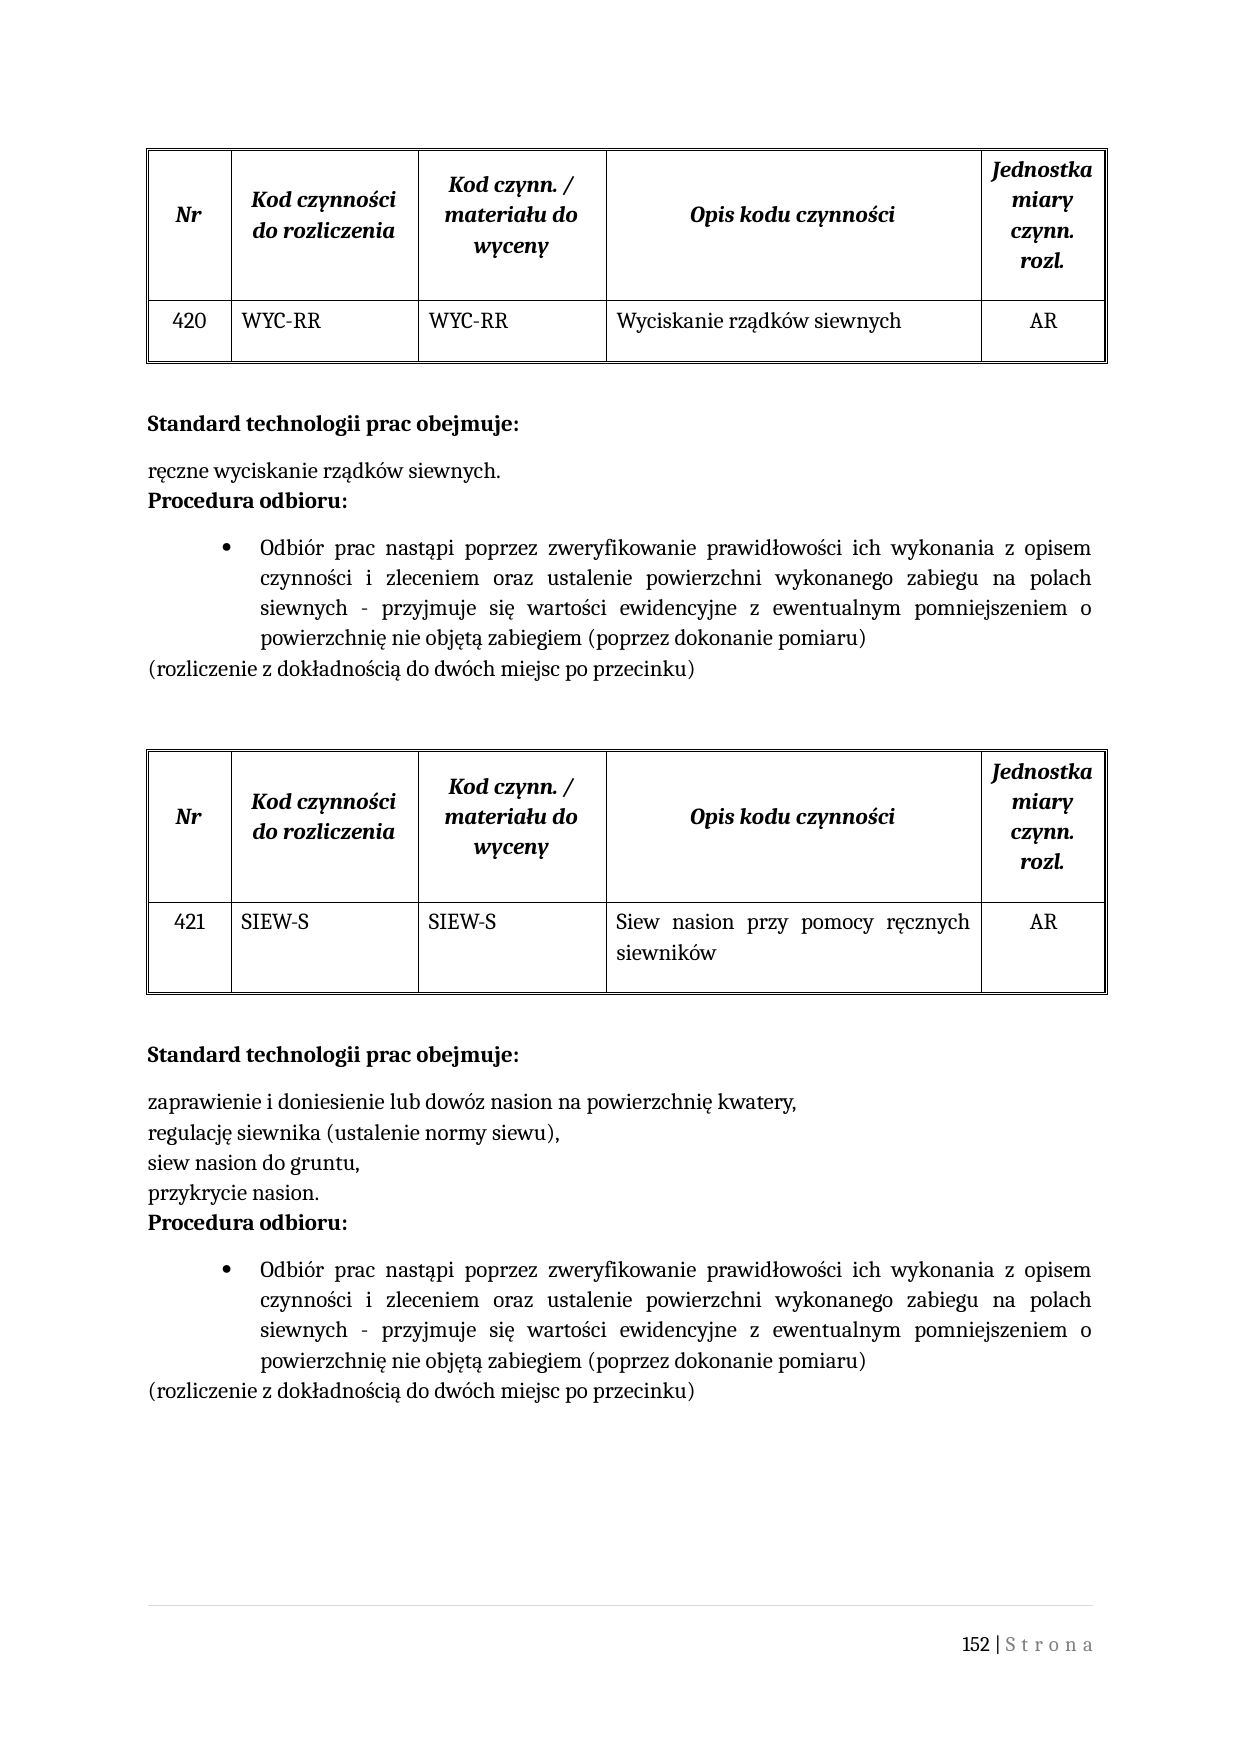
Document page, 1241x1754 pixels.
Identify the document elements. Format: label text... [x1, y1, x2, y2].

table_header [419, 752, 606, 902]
text regulację siewnika (ustalenie normy siewu), [148, 1119, 1093, 1146]
text przykrycie nasion. [148, 1180, 1093, 1206]
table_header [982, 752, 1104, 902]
list Odbiór prac nastąpi poprzez zweryfikowanie prawidłowości ich wykonania z opisem czynności i zleceniem oraz ustalenie powierzchni wykonanego zabiegu na polach siewnych - przyjmuje się wartości ewidencyjne z ewentualnym pomniejszeniem o powierzchnię nie objętą zabiegiem (poprzez dokonanie pomiaru) [223, 1257, 1093, 1374]
text siew nasion do gruntu, [148, 1149, 1093, 1176]
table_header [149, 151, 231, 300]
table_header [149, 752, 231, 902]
text (rozliczenie z dokładnością do dwóch miejsc po przecinku) [148, 655, 1093, 682]
text zaprawienie i doniesienie lub dowóz nasion na powierzchnię kwatery, [148, 1089, 1093, 1115]
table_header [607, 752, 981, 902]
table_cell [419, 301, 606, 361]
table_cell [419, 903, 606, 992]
text Procedura odbioru: [148, 1210, 1093, 1236]
text ręczne wyciskanie rządków siewnych. [148, 457, 1093, 484]
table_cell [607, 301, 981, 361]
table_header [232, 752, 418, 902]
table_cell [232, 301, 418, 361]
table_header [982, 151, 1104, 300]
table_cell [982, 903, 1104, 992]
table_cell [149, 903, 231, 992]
text Procedura odbioru: [148, 488, 1093, 514]
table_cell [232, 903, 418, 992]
text (rozliczenie z dokładnością do dwóch miejsc po przecinku) [148, 1378, 1093, 1404]
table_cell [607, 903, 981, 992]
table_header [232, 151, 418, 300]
text Standard technologii prac obejmuje: [148, 411, 1093, 437]
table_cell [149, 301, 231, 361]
list Odbiór prac nastąpi poprzez zweryfikowanie prawidłowości ich wykonania z opisem czynności i zleceniem oraz ustalenie powierzchni wykonanego zabiegu na polach siewnych - przyjmuje się wartości ewidencyjne z ewentualnym pomniejszeniem o powierzchnię nie objętą zabiegiem (poprzez dokonanie pomiaru) [223, 534, 1093, 651]
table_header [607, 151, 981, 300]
text Standard technologii prac obejmuje: [148, 1042, 1093, 1068]
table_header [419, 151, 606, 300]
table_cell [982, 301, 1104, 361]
